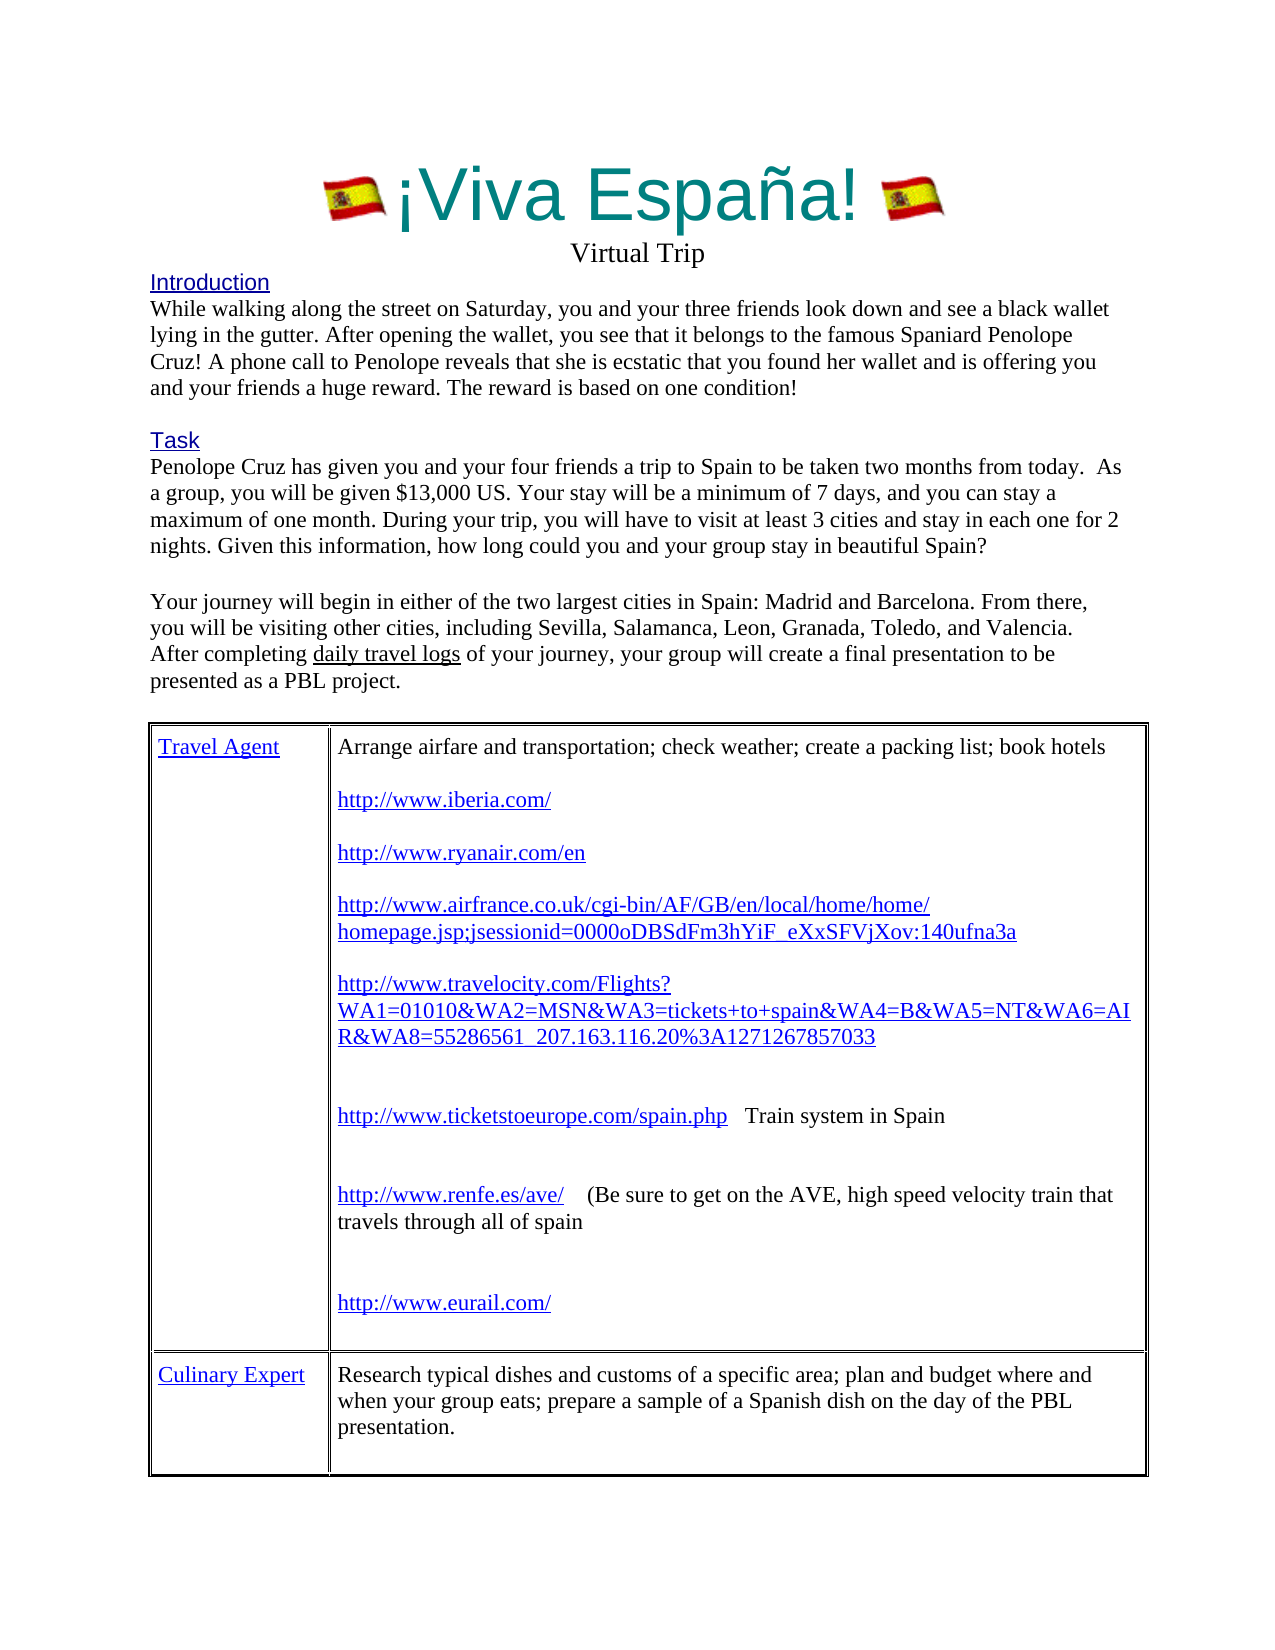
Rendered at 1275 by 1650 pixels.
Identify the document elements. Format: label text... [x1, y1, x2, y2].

table_header Travel Agent [152, 726, 329, 1350]
text ¡Viva España! [150, 150, 1125, 236]
text Virtual Trip [150, 236, 1125, 269]
picture [881, 176, 952, 221]
table_cell Culinary Expert [150, 1350, 329, 1474]
text While walking along the street on Saturday, you and your three friends look down and see a black wallet lying in the gutter. After opening the wallet, you see that it belongs to the famous Spaniard Penolope Cruz! A phone call to Penolope reveals that she is ecstatic that you found her wallet and is offering you and your friends a huge reward. The reward is based on one condition! [150, 295, 1125, 400]
table_header Arrange airfare and transportation; check weather; create a packing list; book hotels http://www.iberia.com/ http://www.ryanair.com/en http://www.airfrance.co.uk/cgi-bin/AF/GB/en/local/home/home/homepage.jsp;jsessionid=0000oDBSdFm3hYiF_eXxSFVjXov:140ufna3a http://www.travelocity.com/Flights?WA1=01010&WA2=MSN&WA3=tickets+to+spain&WA4=B&WA5=NT&WA6=AIR&WA8=55286561_207.163.116.20%3A1271267857033 http://www.ticketstoeurope.com/spain.php Train system in Spain http://www.renfe.es/ave/ (Be sure to get on the AVE, high speed velocity train that travels through all of spain http://www.eurail.com/ [330, 726, 1145, 1350]
text Introduction [150, 269, 1125, 295]
text Penolope Cruz has given you and your four friends a trip to Spain to be taken two months from today. As a group, you will be given $13,000 US. Your stay will be a minimum of 7 days, and you can stay a maximum of one month. During your trip, you will have to visit at least 3 cities and stay in each one for 2 nights. Given this information, how long could you and your group stay in beautiful Spain? [150, 453, 1125, 558]
text Task [150, 427, 1125, 453]
text Your journey will begin in either of the two largest cities in Spain: Madrid and Barcelona. From there, you will be visiting other cities, including Sevilla, Salamanca, Leon, Granada, Toledo, and Valencia. After completing daily travel logs of your journey, your group will create a final presentation to be presented as a PBL project. [150, 588, 1125, 693]
picture [323, 176, 394, 221]
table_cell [330, 1350, 1147, 1474]
